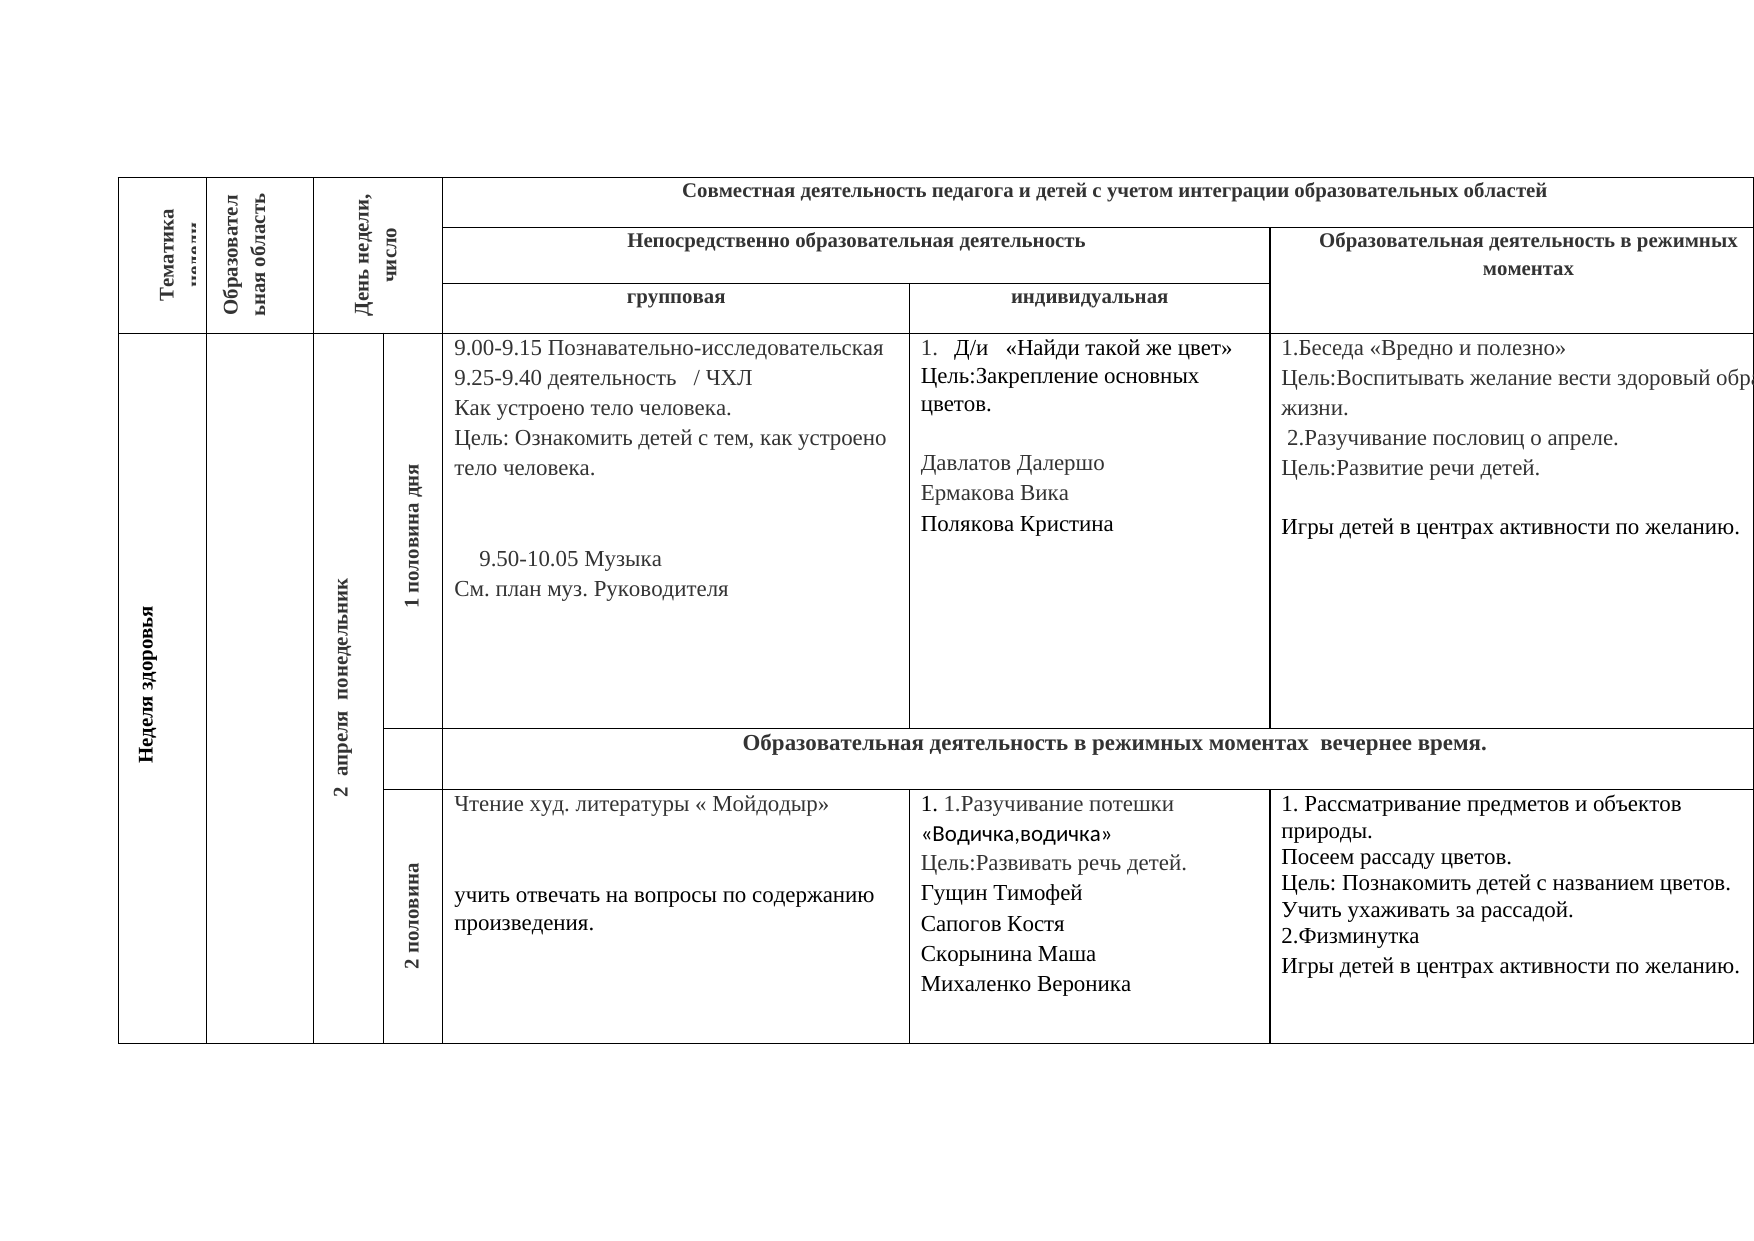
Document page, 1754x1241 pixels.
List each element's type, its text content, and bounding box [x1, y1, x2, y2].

table_header Тематика недели [119, 178, 206, 333]
table_cell 1. 1.Разучивание потешки «Водичка,водичка» Цель:Развивать речь детей. Гущин Тимофей Сапогов Костя Скорынина Маша Михаленко Вероника [910, 790, 1269, 1043]
table_cell Образовательная деятельность в режимных моментах вечернее время. [443, 729, 1753, 789]
table_cell Неделя здоровья [119, 334, 206, 1043]
table_cell 1.Беседа «Вредно и полезно» Цель:Воспитывать желание вести здоровый образ жизни. 2.Разучивание пословиц о апреле. Цель:Развитие речи детей. Игры детей в центрах активности по желанию. [1271, 334, 1753, 728]
table_cell [384, 729, 442, 789]
table_cell Образовательная деятельность в режимных моментах [1271, 228, 1753, 333]
table_cell Чтение худ. литературы « Мойдодыр» учить отвечать на вопросы по содержанию произведения. [443, 790, 909, 1043]
table_cell 1. Рассматривание предметов и объектов природы. Посеем рассаду цветов. Цель: Познакомить детей с названием цветов. Учить ухаживать за рассадой. 2.Физминутка Игры детей в центрах активности по желанию. [1271, 790, 1753, 1043]
table_cell групповая [443, 284, 909, 333]
table_header Образовательная область [207, 178, 313, 333]
table_cell индивидуальная [910, 284, 1269, 333]
table_cell 1. Д/и «Найди такой же цвет» Цель:Закрепление основных цветов. Давлатов Далершо Ермакова Вика Полякова Кристина [910, 334, 1269, 728]
table_cell 2 половина [384, 790, 442, 1043]
table_header День недели, число [314, 178, 442, 333]
table_cell 2 апреля понедельник [314, 334, 383, 1043]
table_cell 1 половина дня [384, 334, 442, 728]
table_cell Непосредственно образовательная деятельность [443, 228, 1269, 283]
table_header Совместная деятельность педагога и детей с учетом интеграции образовательных областей [443, 178, 1753, 227]
table_cell 9.00-9.15 Познавательно-исследовательская 9.25-9.40 деятельность / ЧХЛ Как устроено тело человека. Цель: Ознакомить детей с тем, как устроено тело человека. 9.50-10.05 Музыка См. план муз. Руководителя [443, 334, 909, 728]
table_cell [207, 334, 313, 1043]
